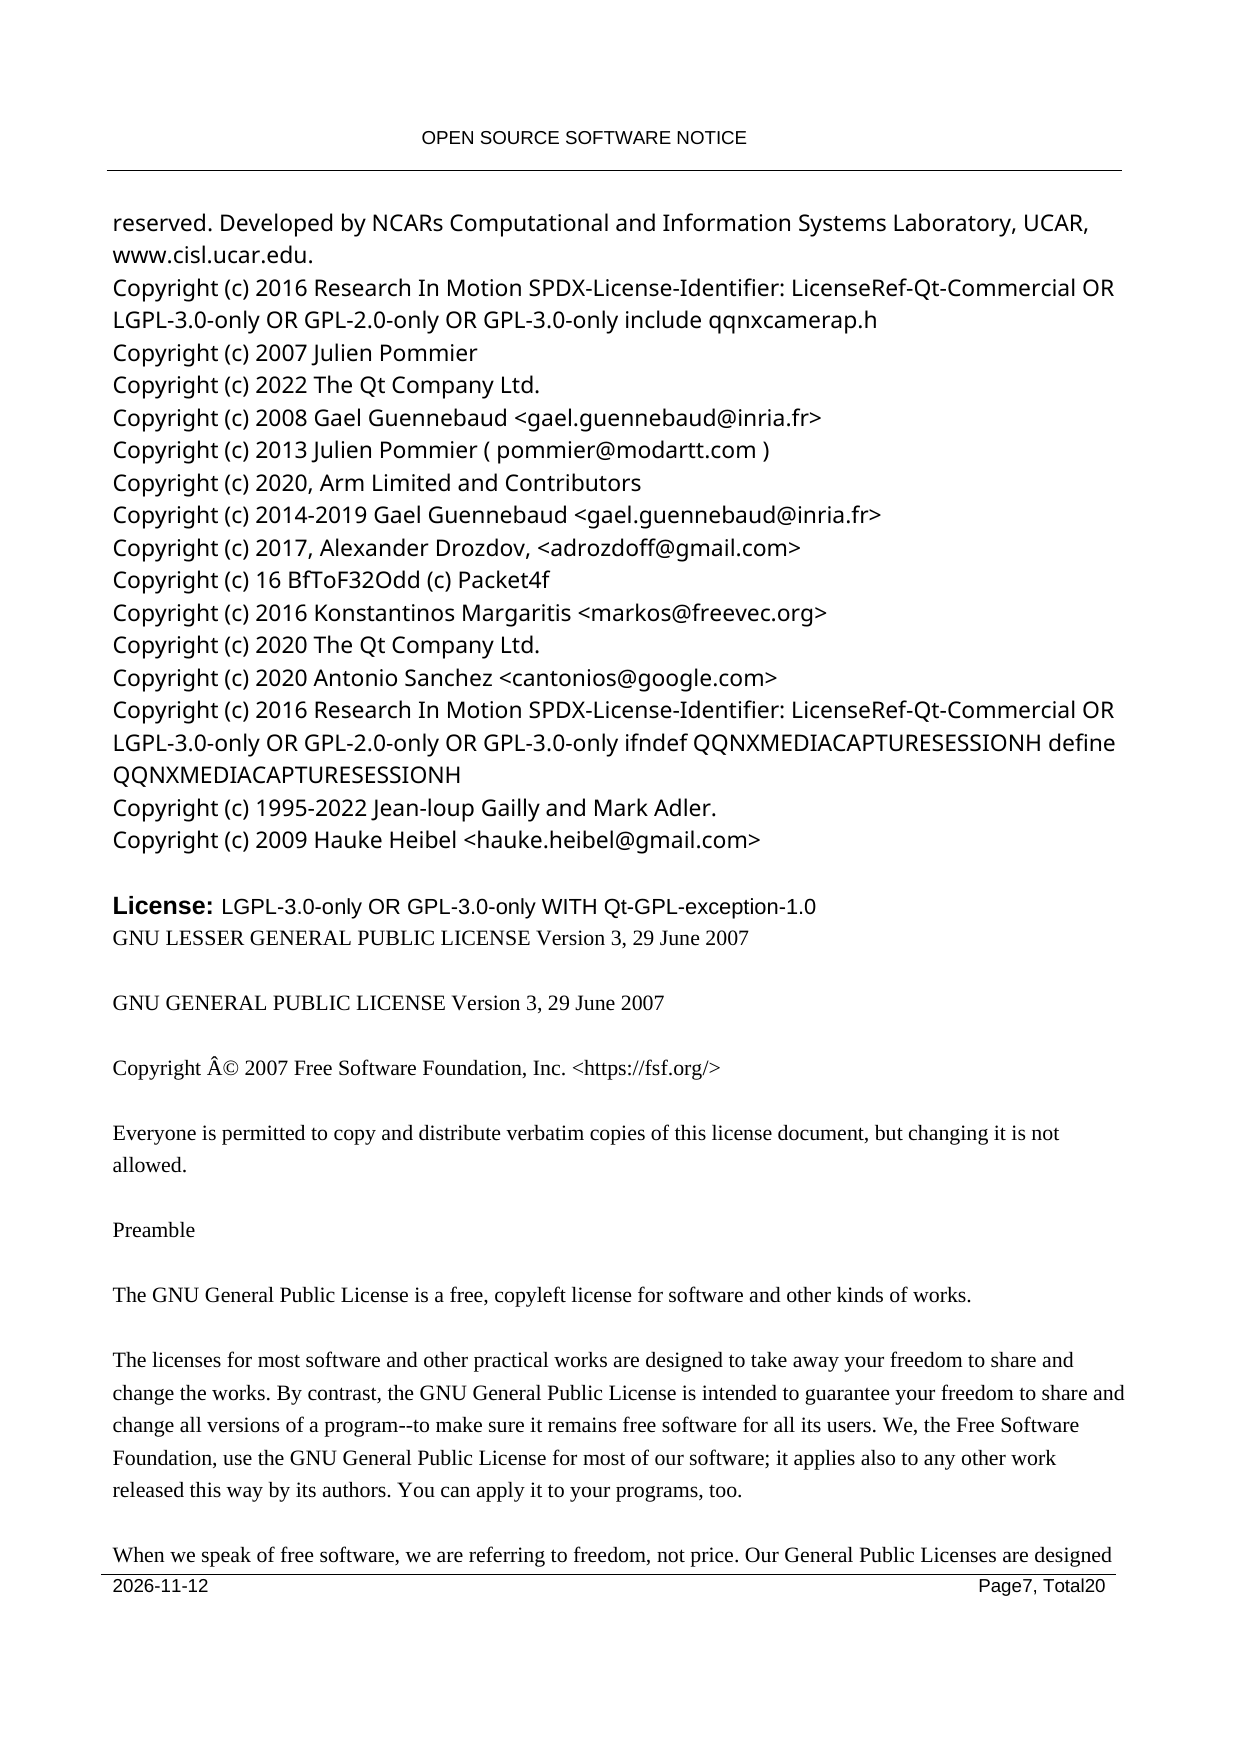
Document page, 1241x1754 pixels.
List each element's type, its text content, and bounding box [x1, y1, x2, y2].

text License: LGPL-3.0-only OR GPL-3.0-only WITH Qt-GPL-exception-1.0 [112, 889, 1128, 921]
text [112, 206, 1128, 889]
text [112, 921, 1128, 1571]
